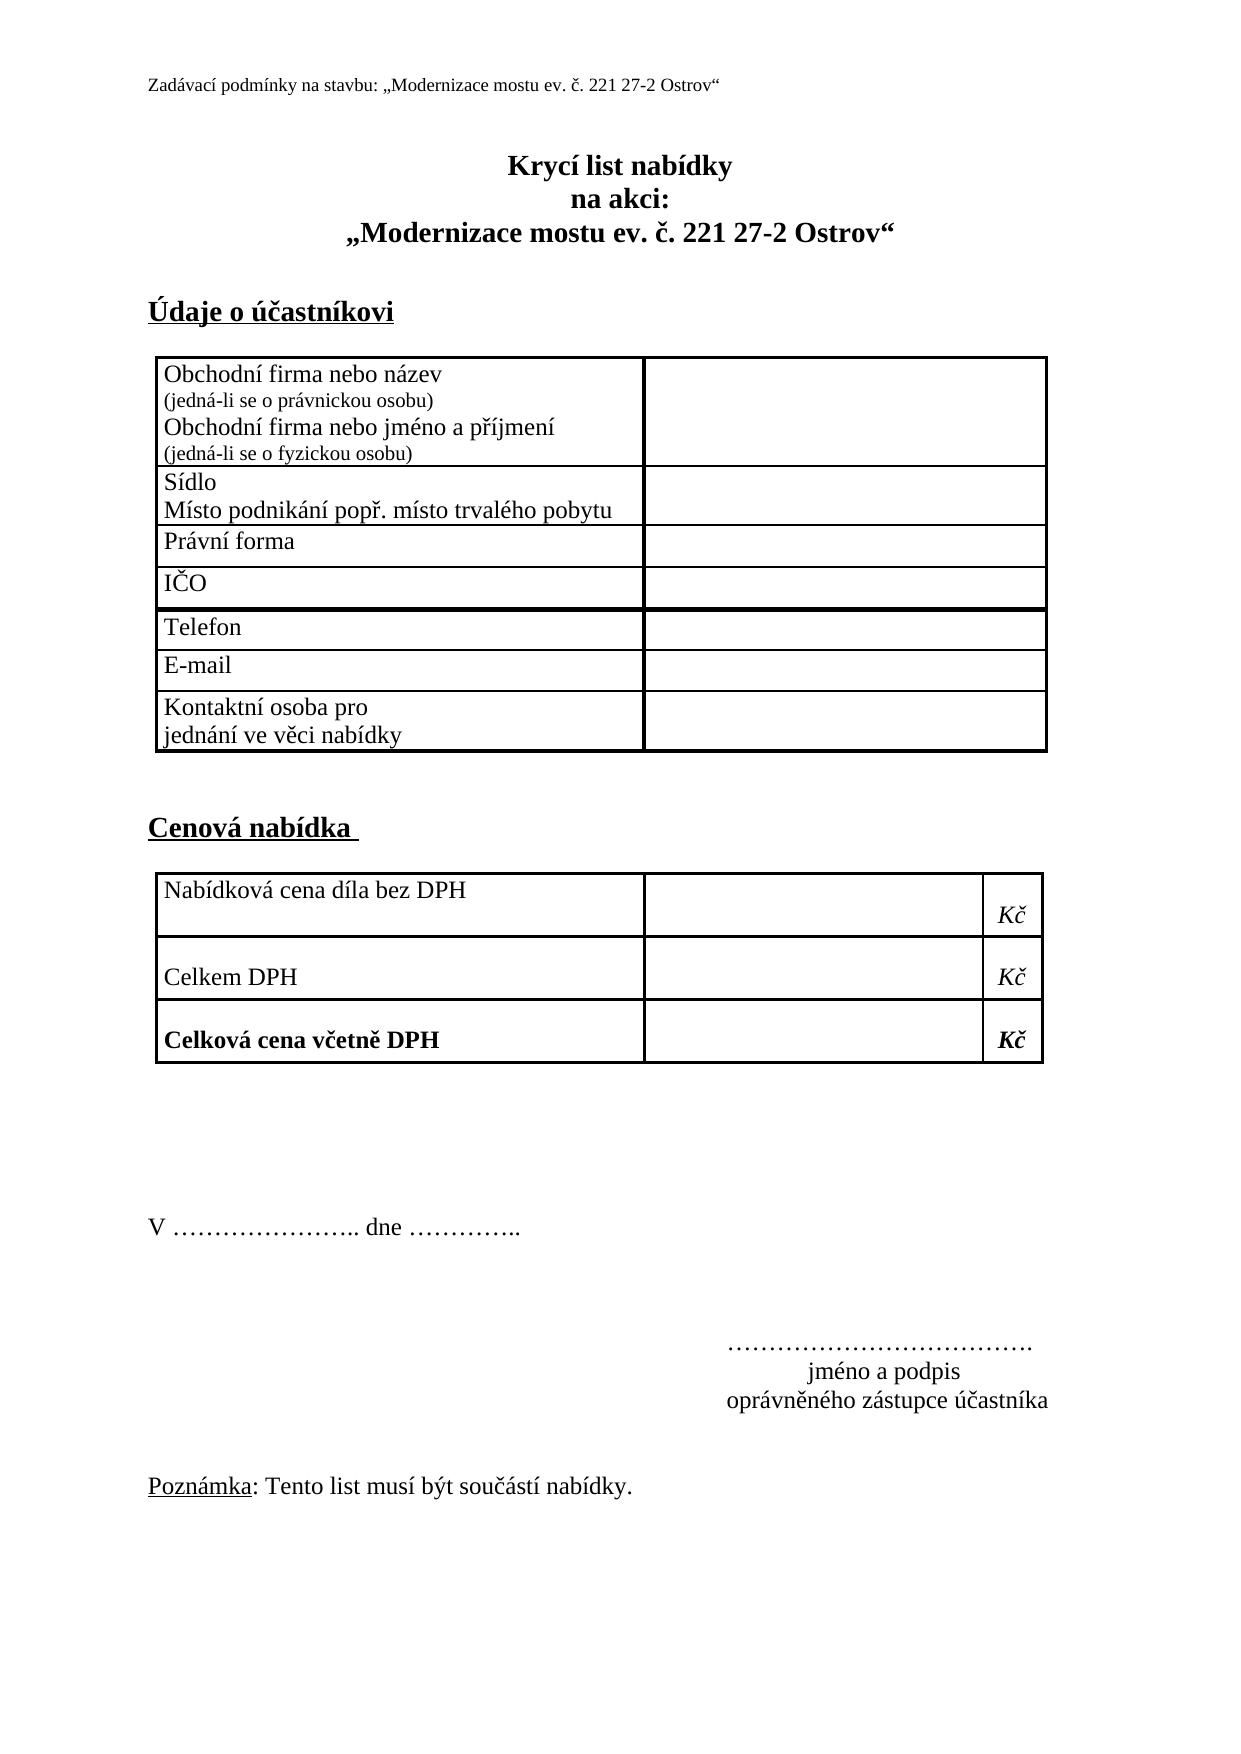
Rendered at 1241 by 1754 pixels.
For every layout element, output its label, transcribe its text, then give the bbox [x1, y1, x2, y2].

table_cell [646, 526, 1045, 566]
text na akci: [148, 181, 1093, 215]
table_cell Právní forma [158, 526, 642, 566]
subtitle Údaje o účastníkovi [148, 294, 1093, 327]
text „Modernizace mostu ev. č. 221 27-2 Ostrov“ [148, 215, 1093, 248]
table_cell IČO [158, 568, 642, 607]
text Krycí list nabídky [148, 148, 1093, 181]
text V ………………….. dne ………….. [148, 1212, 1093, 1241]
table_header [646, 359, 1045, 465]
table_cell Kč [984, 1001, 1041, 1061]
table_cell Sídlo Místo podnikání popř. místo trvalého pobytu [158, 467, 642, 524]
table_cell Kč [984, 938, 1041, 997]
table_header Nabídková cena díla bez DPH [158, 875, 643, 935]
text oprávněného zástupce účastníka [590, 1385, 1093, 1413]
table_cell E-mail [158, 651, 642, 690]
table_cell [646, 467, 1045, 524]
table_header [646, 875, 982, 935]
table_cell [646, 568, 1045, 607]
table_cell [646, 612, 1045, 648]
table_cell [646, 692, 1045, 749]
text jméno a podpis [590, 1356, 1093, 1385]
table_cell Telefon [158, 612, 642, 648]
table_cell [646, 938, 982, 997]
text Poznámka: Tento list musí být součástí nabídky. [148, 1471, 1093, 1500]
text ………………………………. [664, 1327, 1093, 1356]
table_cell Kontaktní osoba pro jednání ve věci nabídky [158, 692, 642, 749]
table_header Kč [984, 875, 1041, 935]
table_cell Celková cena včetně DPH [158, 1001, 643, 1061]
table_cell [646, 1001, 982, 1061]
table_header Obchodní firma nebo název (jedná-li se o právnickou osobu) Obchodní firma nebo jméno a příjmení (jedná-li se o fyzickou osobu) [158, 359, 642, 465]
table_cell Celkem DPH [158, 938, 643, 997]
subtitle Cenová nabídka [148, 810, 1093, 843]
table_cell [646, 651, 1045, 690]
